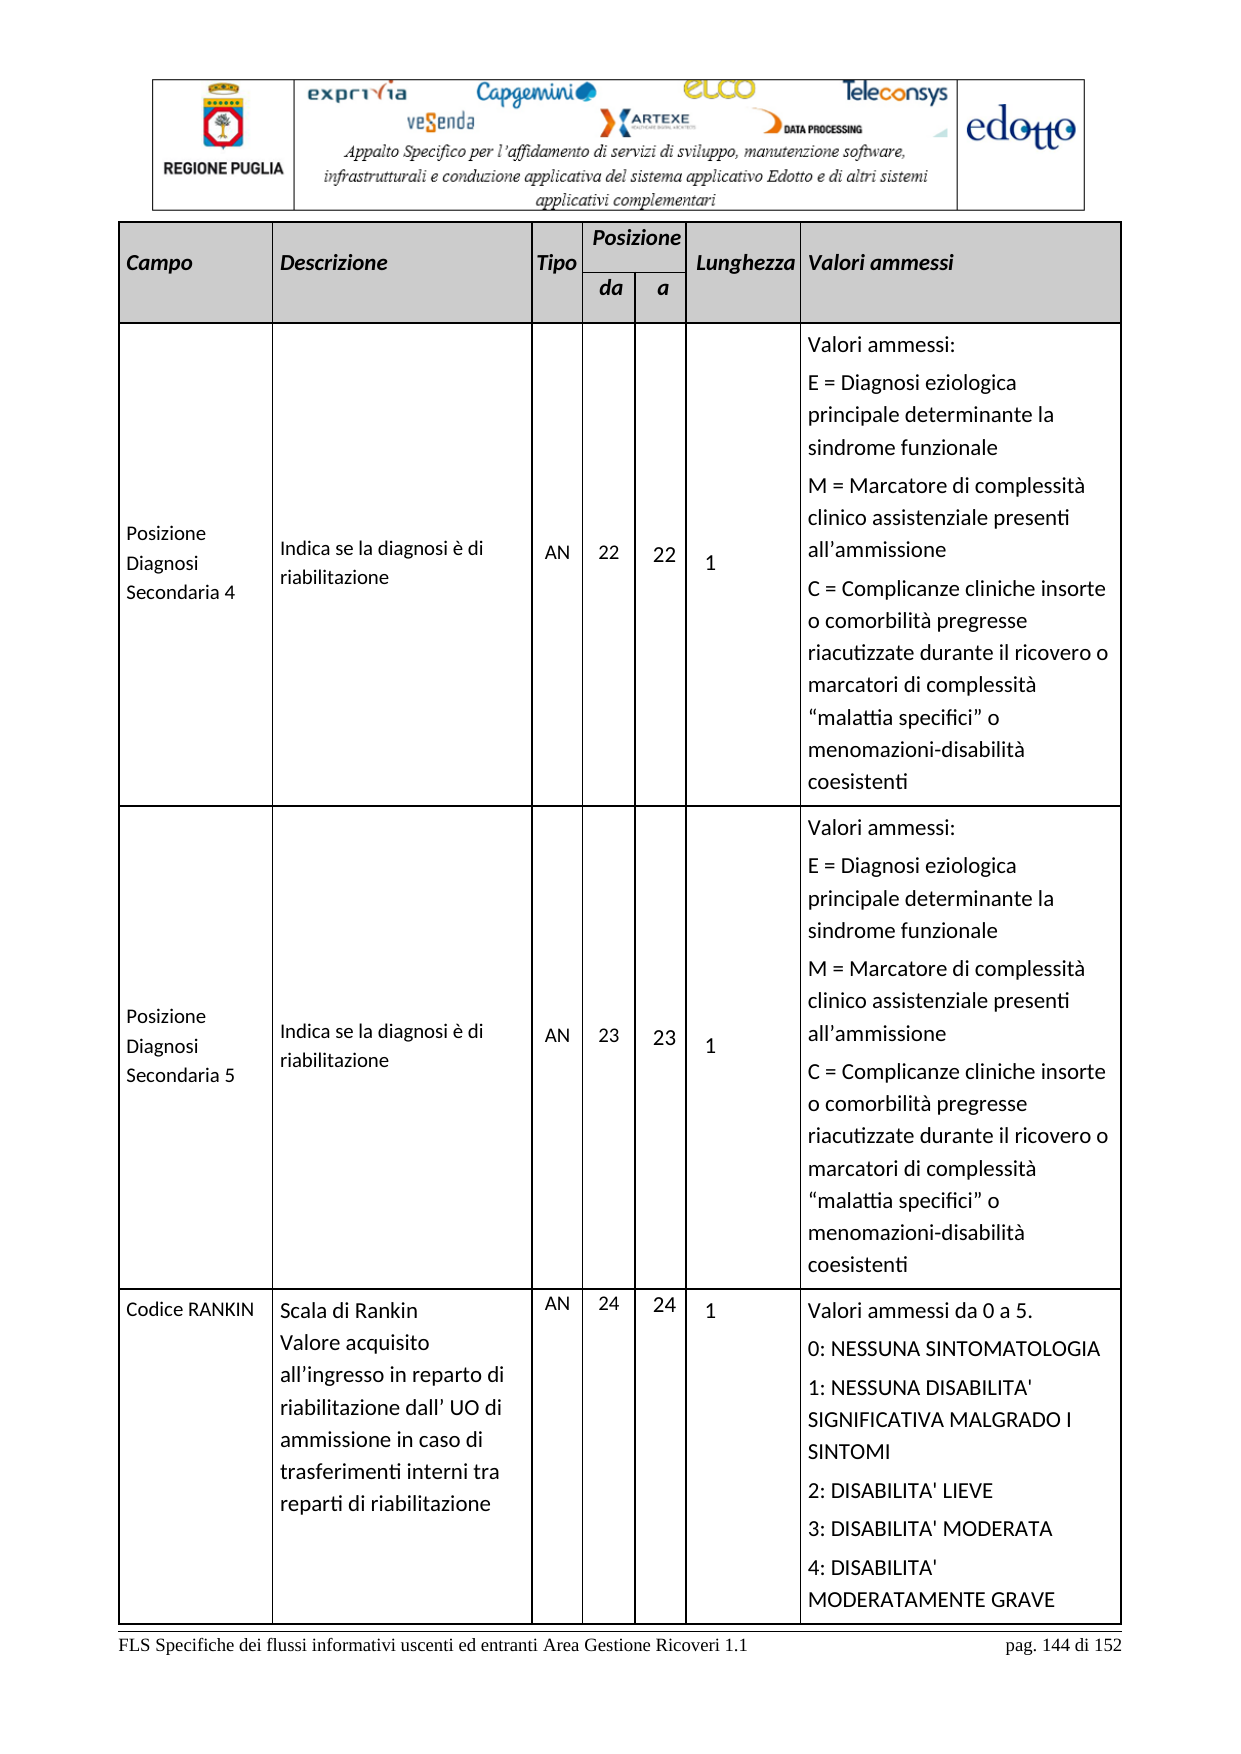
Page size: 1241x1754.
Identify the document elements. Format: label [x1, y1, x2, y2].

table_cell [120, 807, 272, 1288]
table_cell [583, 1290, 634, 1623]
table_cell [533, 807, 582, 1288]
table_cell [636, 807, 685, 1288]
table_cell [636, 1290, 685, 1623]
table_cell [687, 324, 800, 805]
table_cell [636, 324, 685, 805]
picture [147, 73, 1093, 218]
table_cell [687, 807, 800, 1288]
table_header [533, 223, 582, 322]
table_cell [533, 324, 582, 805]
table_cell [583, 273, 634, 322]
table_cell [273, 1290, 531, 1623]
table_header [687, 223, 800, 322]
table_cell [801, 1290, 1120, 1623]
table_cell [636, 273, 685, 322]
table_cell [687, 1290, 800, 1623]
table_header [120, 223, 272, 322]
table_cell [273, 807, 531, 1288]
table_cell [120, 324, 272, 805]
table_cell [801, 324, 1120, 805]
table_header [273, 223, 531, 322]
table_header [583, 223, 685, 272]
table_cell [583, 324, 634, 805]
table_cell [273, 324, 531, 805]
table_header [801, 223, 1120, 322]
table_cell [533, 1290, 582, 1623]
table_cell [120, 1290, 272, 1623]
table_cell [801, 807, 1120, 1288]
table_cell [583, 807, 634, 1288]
